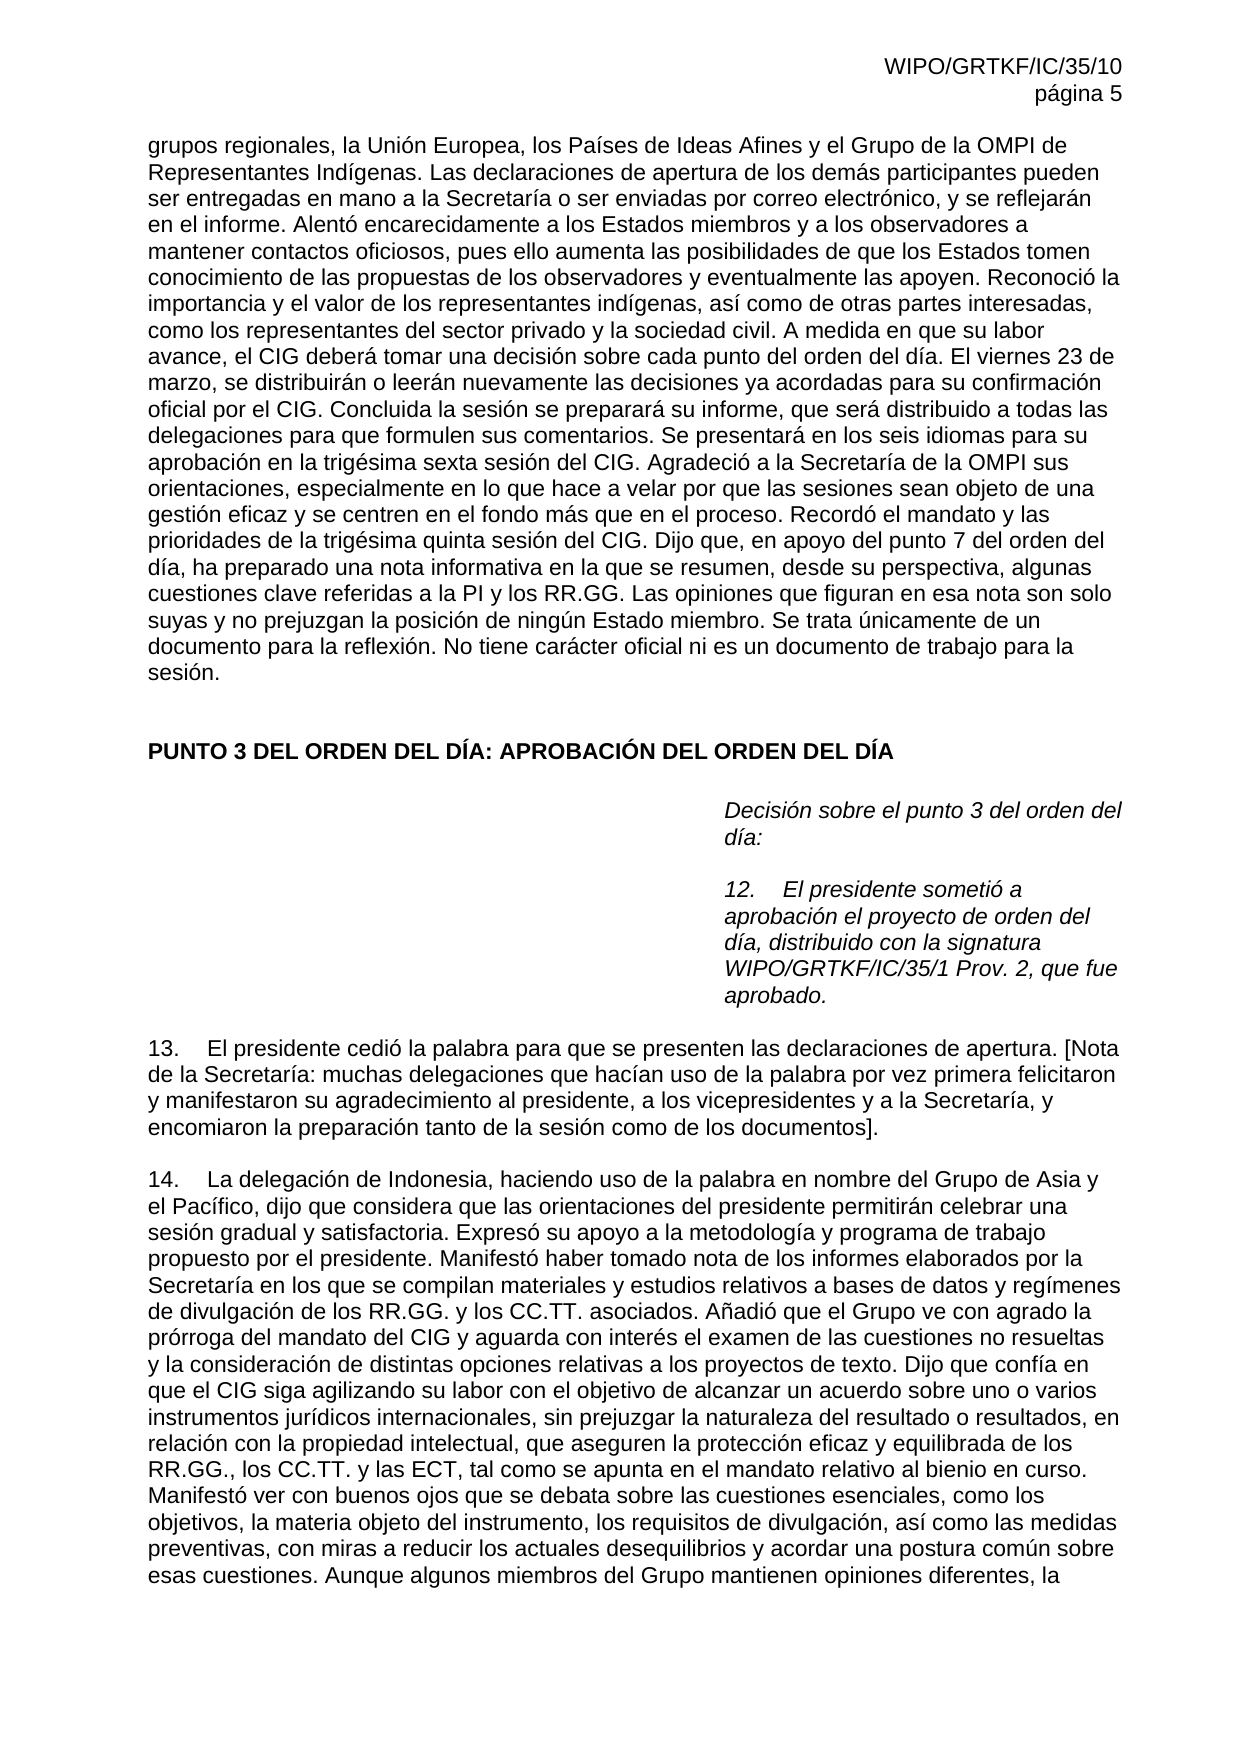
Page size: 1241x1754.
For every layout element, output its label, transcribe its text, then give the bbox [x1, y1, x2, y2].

list El presidente sometió a aprobación el proyecto de orden del día, distribuido con la signatura WIPO/GRTKF/IC/35/1 Prov. 2, que fue aprobado. [724, 876, 1122, 1008]
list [148, 132, 1122, 686]
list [148, 1166, 1122, 1588]
list El presidente cedió la palabra para que se presenten las declaraciones de apertura. [Nota de la Secretaría: muchas delegaciones que hacían uso de la palabra por vez primera felicitaron y manifestaron su agradecimiento al presidente, a los vicepresidentes y a la Secretaría, y encomiaron la preparación tanto de la sesión como de los documentos]. [148, 1034, 1122, 1140]
subtitle PUNTO 3 DEL ORDEN DEL DÍA: APROBACIÓN DEL ORDEN DEL DÍA [148, 738, 1122, 765]
list Decisión sobre el punto 3 del orden del día: [724, 797, 1122, 850]
